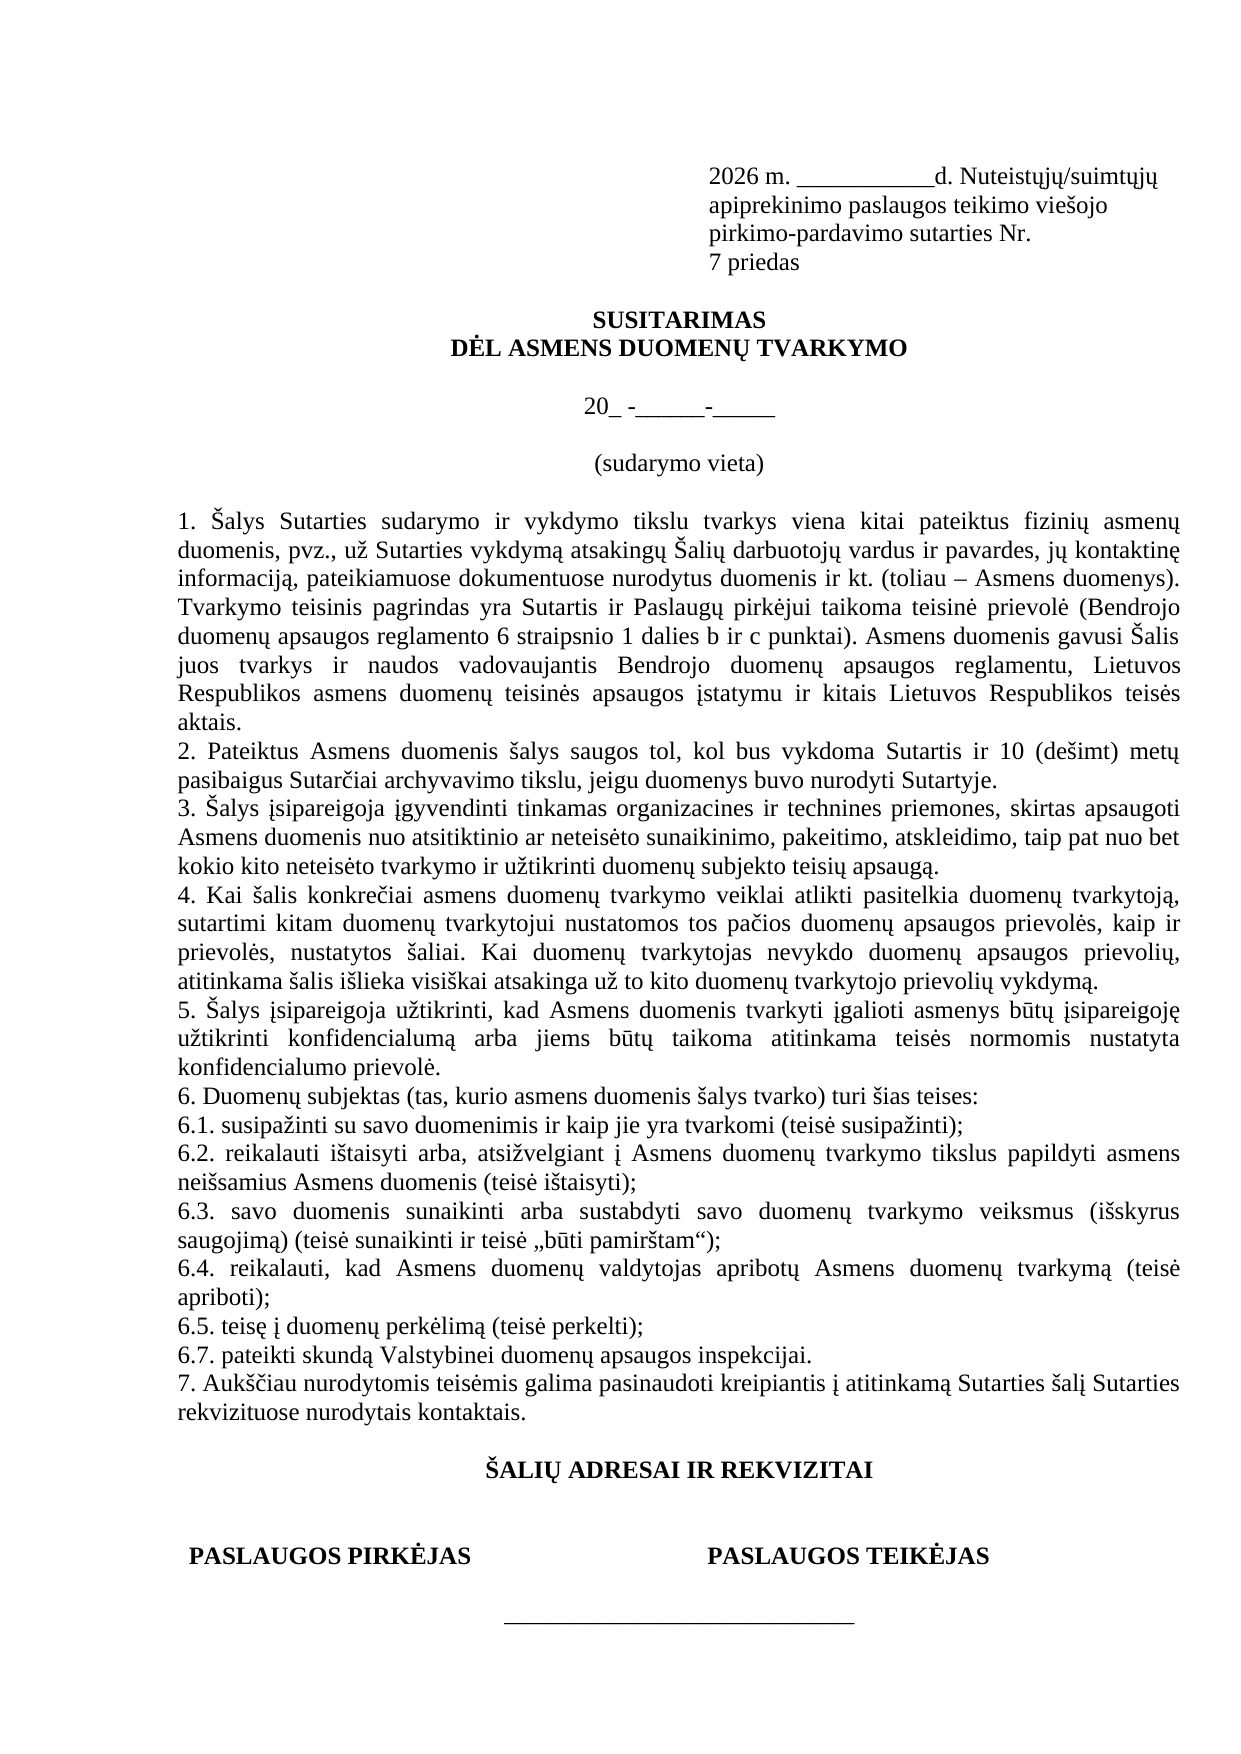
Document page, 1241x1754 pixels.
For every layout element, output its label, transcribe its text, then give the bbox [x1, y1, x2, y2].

text SUSITARIMAS [177, 305, 1181, 333]
text 6.4. reikalauti, kad Asmens duomenų valdytojas apribotų Asmens duomenų tvarkymą (teisė apriboti); [177, 1253, 1181, 1311]
text DĖL ASMENS DUOMENŲ TVARKYMO [177, 333, 1181, 362]
text 7. Aukščiau nurodytomis teisėmis galima pasinaudoti kreipiantis į atitinkamą Sutarties šalį Sutarties rekvizituose nurodytais kontaktais. [177, 1368, 1181, 1426]
text (sudarymo vieta) [177, 448, 1181, 477]
text 20_ - - [177, 391, 1181, 420]
text ____________________________ [177, 1598, 1181, 1627]
text 5. Šalys įsipareigoja užtikrinti, kad Asmens duomenis tvarkyti įgalioti asmenys būtų įsipareigoję užtikrinti konfidencialumą arba jiems būtų taikoma atitinkama teisės normomis nustatyta konfidencialumo prievolė. [177, 995, 1181, 1081]
text 7 priedas [709, 247, 1181, 276]
text 4. Kai šalis konkrečiai asmens duomenų tvarkymo veiklai atlikti pasitelkia duomenų tvarkytoją, sutartimi kitam duomenų tvarkytojui nustatomos tos pačios duomenų apsaugos prievolės, kaip ir prievolės, nustatytos šaliai. Kai duomenų tvarkytojas nevykdo duomenų apsaugos prievolių, atitinkama šalis išlieka visiškai atsakinga už to kito duomenų tvarkytojo prievolių vykdymą. [177, 880, 1181, 995]
text 6.1. susipažinti su savo duomenimis ir kaip jie yra tvarkomi (teisė susipažinti); [177, 1110, 1181, 1138]
text 6.2. reikalauti ištaisyti arba, atsižvelgiant į Asmens duomenų tvarkymo tikslus papildyti asmens neišsamius Asmens duomenis (teisė ištaisyti); [177, 1138, 1181, 1196]
text 2026 m. ___________d. Nuteistųjų/suimtųjų apiprekinimo paslaugos teikimo viešojo pirkimo-pardavimo sutarties Nr. [709, 161, 1181, 247]
text 6.7. pateikti skundą Valstybinei duomenų apsaugos inspekcijai. [177, 1340, 1181, 1368]
text 6. Duomenų subjektas (tas, kurio asmens duomenis šalys tvarko) turi šias teises: [177, 1081, 1181, 1110]
text 3. Šalys įsipareigoja įgyvendinti tinkamas organizacines ir technines priemones, skirtas apsaugoti Asmens duomenis nuo atsitiktinio ar neteisėto sunaikinimo, pakeitimo, atskleidimo, taip pat nuo bet kokio kito neteisėto tvarkymo ir užtikrinti duomenų subjekto teisių apsaugą. [177, 793, 1181, 880]
table_header PASLAUGOS PIRKĖJAS [177, 1541, 696, 1570]
text ŠALIŲ ADRESAI IR REKVIZITAI [177, 1455, 1181, 1483]
text 1. Šalys Sutarties sudarymo ir vykdymo tikslu tvarkys viena kitai pateiktus fizinių asmenų duomenis, pvz., už Sutarties vykdymą atsakingų Šalių darbuotojų vardus ir pavardes, jų kontaktinę informaciją, pateikiamuose dokumentuose nurodytus duomenis ir kt. (toliau – Asmens duomenys). Tvarkymo teisinis pagrindas yra Sutartis ir Paslaugų pirkėjui taikoma teisinė prievolė (Bendrojo duomenų apsaugos reglamento 6 straipsnio 1 dalies b ir c punktai). Asmens duomenis gavusi Šalis juos tvarkys ir naudos vadovaujantis Bendrojo duomenų apsaugos reglamentu, Lietuvos Respublikos asmens duomenų teisinės apsaugos įstatymu ir kitais Lietuvos Respublikos teisės aktais. [177, 506, 1181, 736]
text 6.5. teisę į duomenų perkėlimą (teisė perkelti); [177, 1311, 1181, 1340]
table_header PASLAUGOS TEIKĖJAS [696, 1541, 1166, 1570]
text 2. Pateiktus Asmens duomenis šalys saugos tol, kol bus vykdoma Sutartis ir 10 (dešimt) metų pasibaigus Sutarčiai archyvavimo tikslu, jeigu duomenys buvo nurodyti Sutartyje. [177, 736, 1181, 793]
text 6.3. savo duomenis sunaikinti arba sustabdyti savo duomenų tvarkymo veiksmus (išskyrus saugojimą) (teisė sunaikinti ir teisė „būti pamirštam“); [177, 1196, 1181, 1253]
